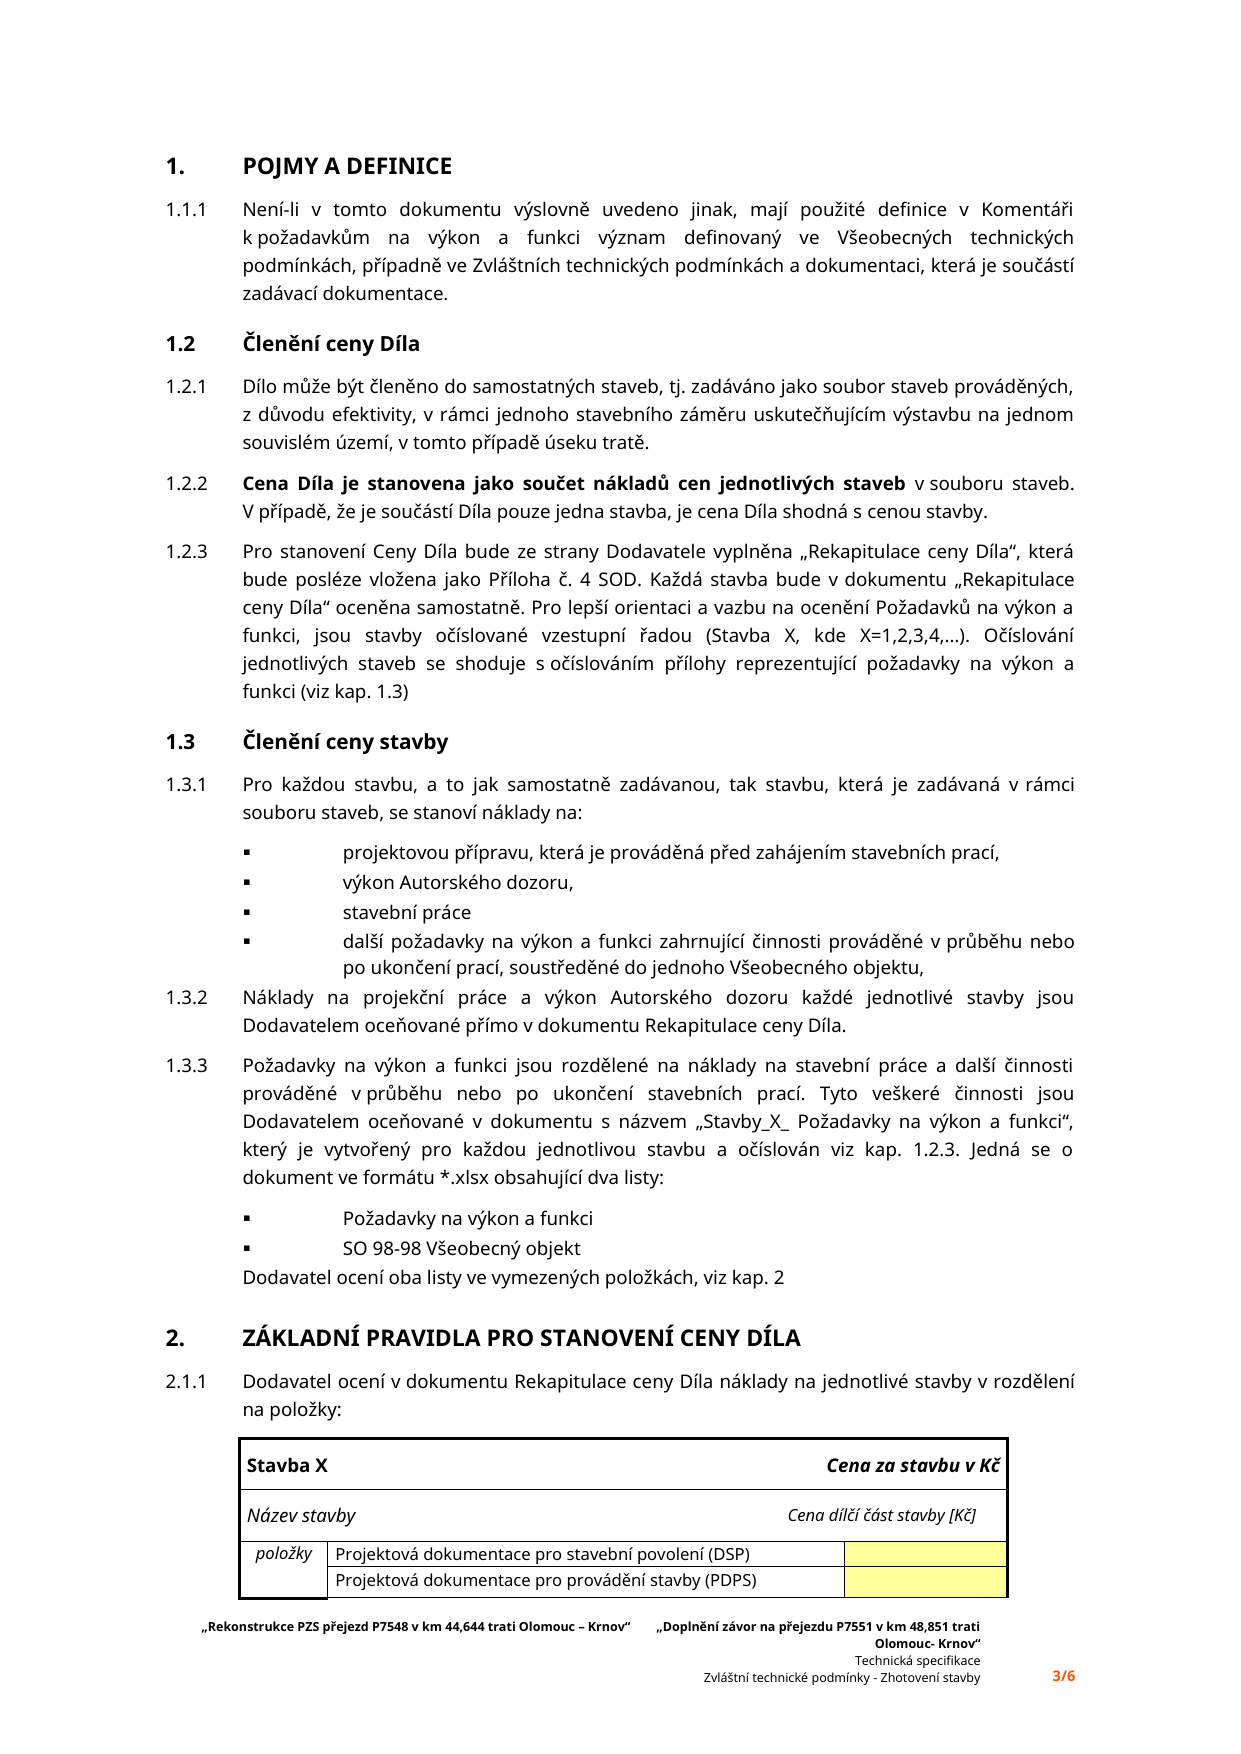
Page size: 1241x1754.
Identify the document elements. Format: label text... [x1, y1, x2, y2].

list projektovou přípravu, která je prováděná před zahájením stavebních prací, [242, 840, 1075, 865]
list SO 98-98 Všeobecný objekt [242, 1235, 1075, 1260]
text POJMY A DEFINICE [165, 150, 1075, 181]
list Požadavky na výkon a funkci [242, 1205, 1075, 1231]
table_header Stavba X [241, 1440, 756, 1489]
text Pro stanovení Ceny Díla bude ze strany Dodavatele vyplněna „Rekapitulace ceny Díla“, která bude posléze vložena jako Příloha č. 4 SOD. Každá stavba bude v dokumentu „Rekapitulace ceny Díla“ oceněna samostatně. Pro lepší orientaci a vazbu na ocenění Požadavků na výkon a funkci, jsou stavby očíslované vzestupní řadou (Stavba X, kde X=1,2,3,4,…). Očíslování jednotlivých staveb se shoduje s očíslováním přílohy reprezentující požadavky na výkon a funkci (viz kap. 1.3) [165, 538, 1075, 704]
list další požadavky na výkon a funkci zahrnující činnosti prováděné v průběhu nebo po ukončení prací, soustředěné do jednoho Všeobecného objektu, [242, 929, 1075, 980]
table_cell [845, 1567, 1006, 1597]
list výkon Autorského dozoru, [242, 869, 1075, 895]
table_cell položky [241, 1542, 327, 1597]
table_cell [845, 1542, 1006, 1566]
list stavební práce [242, 899, 1075, 924]
text Dílo může být členěno do samostatných staveb, tj. zadáváno jako soubor staveb prováděných, z důvodu efektivity, v rámci jednoho stavebního záměru uskutečňujícím výstavbu na jednom souvislém území, v tomto případě úseku tratě. [165, 373, 1075, 455]
text Dodavatel ocení v dokumentu Rekapitulace ceny Díla náklady na jednotlivé stavby v rozdělení na položky: [165, 1368, 1075, 1422]
text Není-li v tomto dokumentu výslovně uvedeno jinak, mají použité definice v Komentáři k požadavkům na výkon a funkci význam definovaný ve Všeobecných technických podmínkách, případně ve Zvláštních technických podmínkách a dokumentaci, která je součástí zadávací dokumentace. [165, 197, 1075, 306]
text Náklady na projekční práce a výkon Autorského dozoru každé jednotlivé stavby jsou Dodavatelem oceňované přímo v dokumentu Rekapitulace ceny Díla. [165, 984, 1075, 1037]
list Dodavatel ocení oba listy ve vymezených položkách, viz kap. 2 [242, 1264, 1075, 1290]
table_cell Projektová dokumentace pro stavební povolení (DSP) [328, 1542, 844, 1566]
text Členění ceny Díla [165, 329, 1075, 358]
text Požadavky na výkon a funkci jsou rozdělené na náklady na stavební práce a další činnosti prováděné v průběhu nebo po ukončení stavebních prací. Tyto veškeré činnosti jsou Dodavatelem oceňované v dokumentu s názvem „Stavby_X_ Požadavky na výkon a funkci“, který je vytvořený pro každou jednotlivou stavbu a očíslován viz kap. 1.2.3. Jedná se o dokument ve formátu *.xlsx obsahující dva listy: [165, 1052, 1075, 1190]
text ZÁKLADNÍ PRAVIDLA PRO stanovení ceny Díla [165, 1322, 1075, 1353]
text Cena Díla je stanovena jako součet nákladů cen jednotlivých staveb v souboru staveb. V případě, že je součástí Díla pouze jedna stavba, je cena Díla shodná s cenou stavby. [165, 470, 1075, 523]
table_cell Název stavby [241, 1490, 756, 1541]
table_cell Projektová dokumentace pro provádění stavby (PDPS) [328, 1567, 844, 1597]
table_cell Cena dílčí část stavby [Kč] [756, 1490, 1006, 1541]
table_header Cena za stavbu v Kč [756, 1440, 1006, 1489]
text Pro každou stavbu, a to jak samostatně zadávanou, tak stavbu, která je zadávaná v rámci souboru staveb, se stanoví náklady na: [165, 771, 1075, 825]
text Členění ceny stavby [165, 727, 1075, 756]
